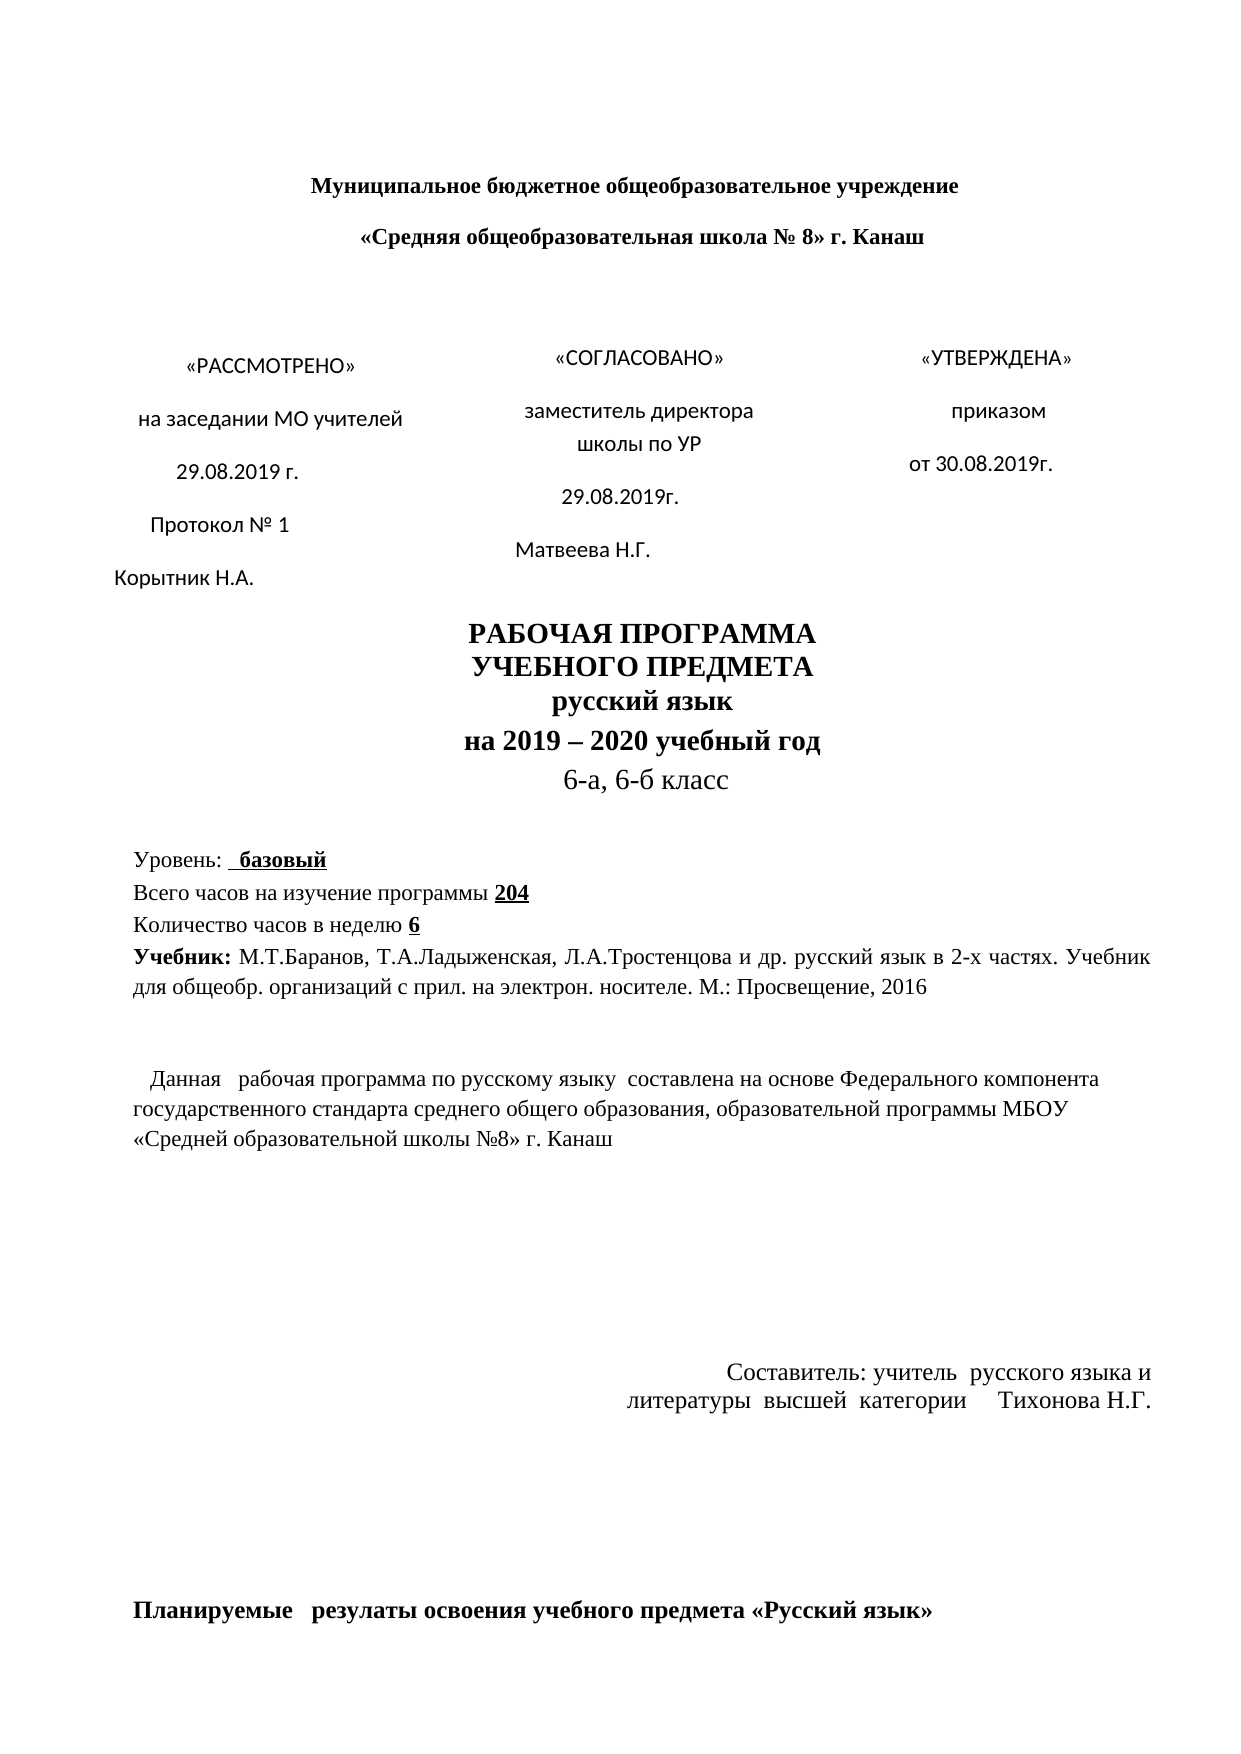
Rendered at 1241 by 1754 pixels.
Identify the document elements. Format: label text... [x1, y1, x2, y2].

text 6-а, 6-б класс [133, 762, 1152, 796]
text Муниципальное бюджетное общеобразовательное учреждение [133, 172, 1152, 198]
text русский язык [133, 683, 1152, 716]
text Учебник: М.Т.Баранов, Т.А.Ладыженская, Л.А.Тростенцова и др. русский язык в 2-х частях. Учебник для общеобр. организаций с прил. на электрон. носителе. М.: Просвещение, 2016 [133, 943, 1152, 1000]
text Данная рабочая программа по русскому языку составлена на основе Федерального компонента государственного стандарта среднего общего образования, образовательной программы МБОУ «Средней образовательной школы №8» г. Канаш [133, 1065, 1152, 1152]
text «Средняя общеобразовательная школа № 8» г. Канаш [133, 223, 1152, 249]
text на 2019 – 2020 учебный год [133, 723, 1152, 756]
text Уровень: базовый [133, 846, 1152, 873]
text Всего часов на изучение программы 204 [133, 879, 1152, 905]
text Планируемые резулаты освоения учебного предмета «Русский язык» [133, 1595, 1152, 1623]
title РАБОЧАЯ ПРОГРАММА [133, 616, 1152, 649]
text Количество часов в неделю 6 [133, 911, 1152, 937]
title УЧЕБНОГО ПРЕДМЕТА [133, 649, 1152, 683]
text Составитель: учитель русского языка и литературы высшей категории Тихонова Н.Г. [575, 1357, 1152, 1414]
